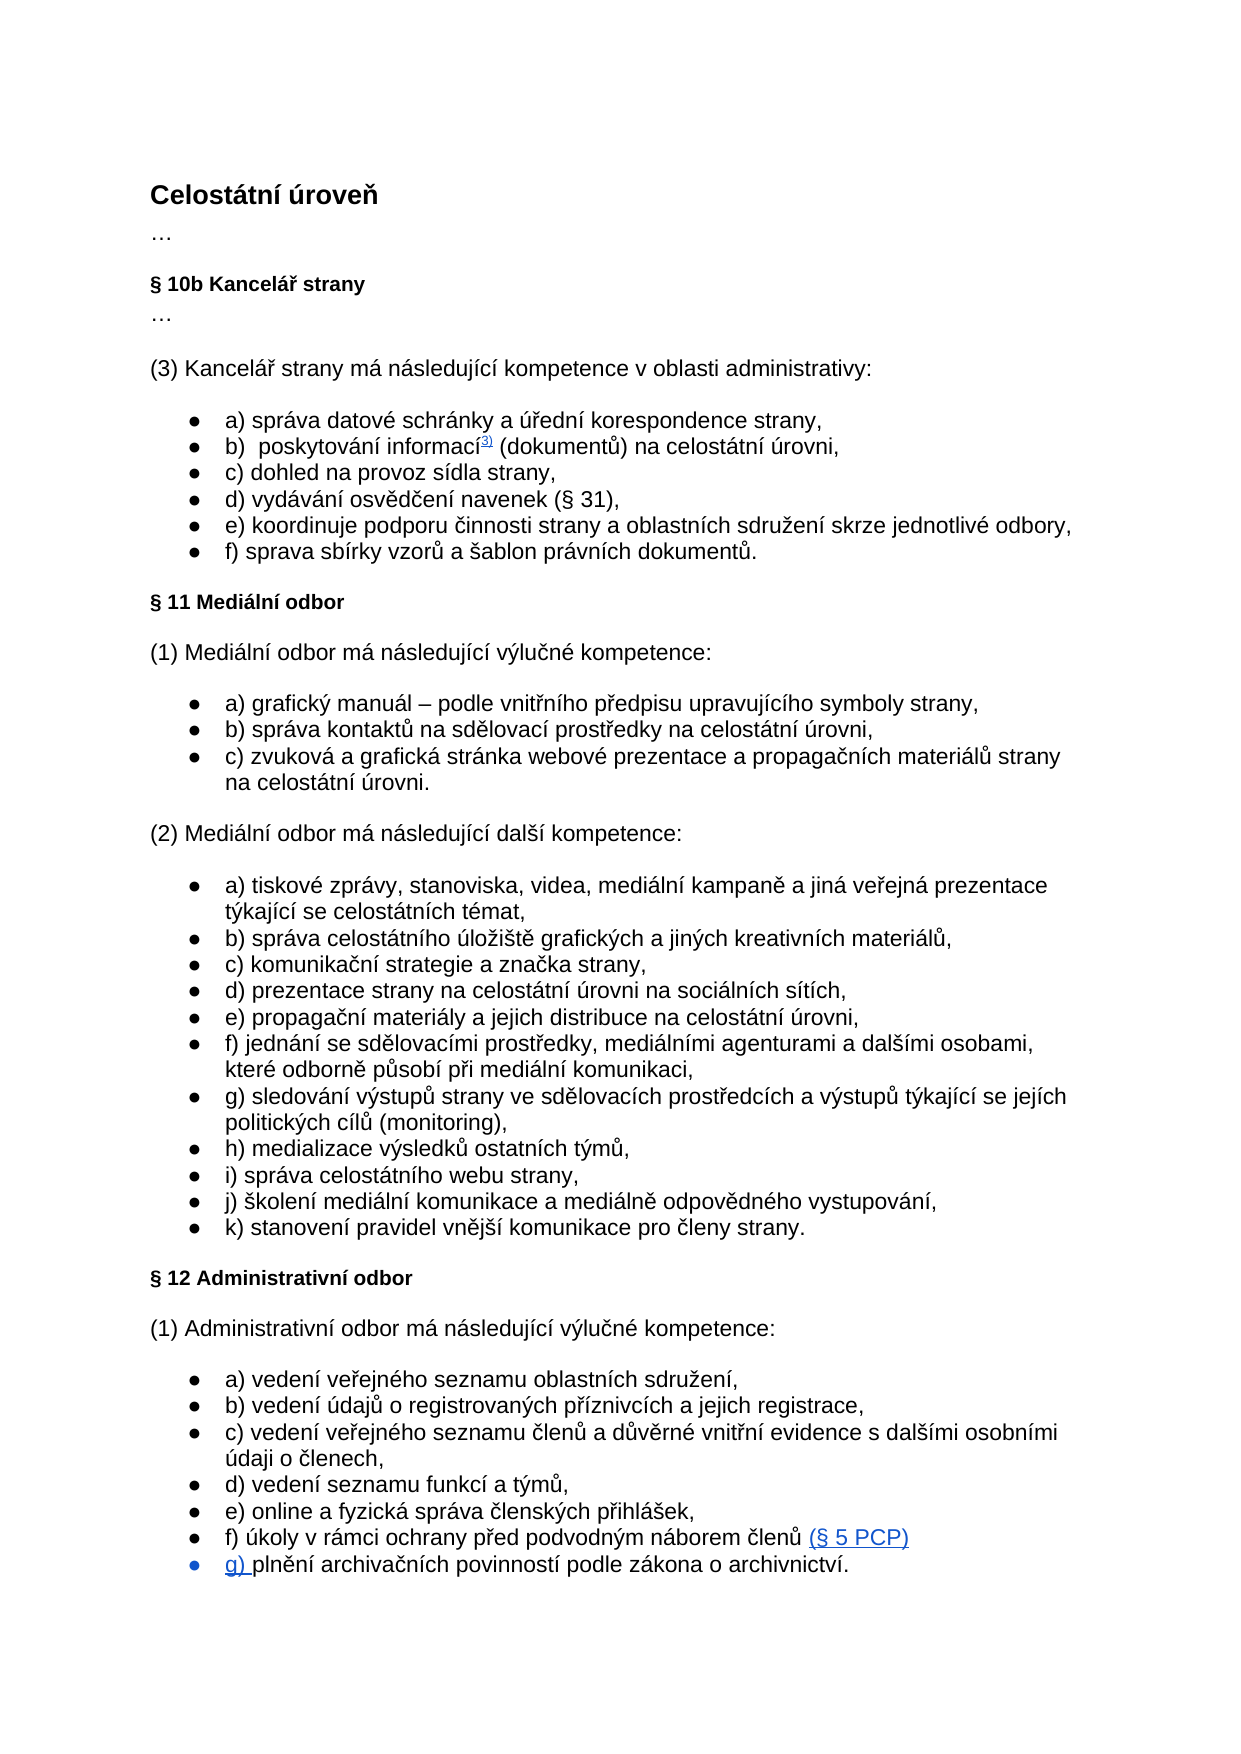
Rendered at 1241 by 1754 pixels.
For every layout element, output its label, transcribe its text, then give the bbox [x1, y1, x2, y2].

text … [150, 219, 1090, 245]
list b) vedení údajů o registrovaných příznivcích a jejich registrace, [187, 1392, 1090, 1419]
list k) stanovení pravidel vnější komunikace pro členy strany. [187, 1214, 1090, 1241]
subtitle Celostátní úroveň [150, 179, 1090, 210]
list a) správa datové schránky a úřední korespondence strany, [187, 407, 1090, 433]
subtitle § 12 Administrativní odbor [150, 1266, 1090, 1290]
list g) sledování výstupů strany ve sdělovacích prostředcích a výstupů týkající se jejích politických cílů (monitoring), [187, 1083, 1090, 1135]
list e) online a fyzická správa členských přihlášek, [187, 1498, 1090, 1524]
list i) správa celostátního webu strany, [187, 1162, 1090, 1188]
list a) grafický manuál – podle vnitřního předpisu upravujícího symboly strany, [187, 690, 1090, 716]
list j) školení mediální komunikace a mediálně odpovědného vystupování, [187, 1188, 1090, 1214]
text … [150, 300, 1090, 326]
list f) jednání se sdělovacími prostředky, mediálními agenturami a dalšími osobami, které odborně působí při mediální komunikaci, [187, 1030, 1090, 1083]
list g) plnění archivačních povinností podle zákona o archivnictví. [187, 1551, 1090, 1577]
list b) poskytování informací3) (dokumentů) na celostátní úrovni, [187, 433, 1090, 459]
list d) prezentace strany na celostátní úrovni na sociálních sítích, [187, 977, 1090, 1003]
list b) správa celostátního úložiště grafických a jiných kreativních materiálů, [187, 924, 1090, 951]
list c) dohled na provoz sídla strany, [187, 459, 1090, 486]
list d) vydávání osvědčení navenek (§ 31), [187, 486, 1090, 512]
list a) vedení veřejného seznamu oblastních sdružení, [187, 1366, 1090, 1392]
list b) správa kontaktů na sdělovací prostředky na celostátní úrovni, [187, 716, 1090, 743]
list e) koordinuje podporu činnosti strany a oblastních sdružení skrze jednotlivé odbory, [187, 512, 1090, 538]
subtitle § 10b Kancelář strany [150, 272, 1090, 296]
text (2) Mediální odbor má následující další kompetence: [150, 820, 1090, 847]
list c) vedení veřejného seznamu členů a důvěrné vnitřní evidence s dalšími osobními údaji o členech, [187, 1419, 1090, 1471]
list f) sprava sbírky vzorů a šablon právních dokumentů. [187, 538, 1090, 565]
list c) zvuková a grafická stránka webové prezentace a propagačních materiálů strany na celostátní úrovni. [187, 743, 1090, 795]
subtitle § 11 Mediální odbor [150, 590, 1090, 614]
list e) propagační materiály a jejich distribuce na celostátní úrovni, [187, 1003, 1090, 1030]
list c) komunikační strategie a značka strany, [187, 951, 1090, 977]
text (1) Mediální odbor má následující výlučné​ kompetence: [150, 639, 1090, 665]
text (3) Kancelář strany má následující kompetence v oblasti administrativy: [150, 355, 1090, 382]
list a) tiskové zprávy, stanoviska, videa, mediální kampaně a jiná veřejná prezentace týkající se celostátních témat, [187, 872, 1090, 924]
list h) medializace výsledků ostatních týmů, [187, 1135, 1090, 1162]
list f) úkoly v rámci ochrany před podvodným náborem členů (§ 5 PCP) [187, 1524, 1090, 1551]
text (1) Administrativní odbor má následující výlučné​ kompetence: [150, 1315, 1090, 1341]
list d) vedení seznamu funkcí a týmů, [187, 1471, 1090, 1498]
